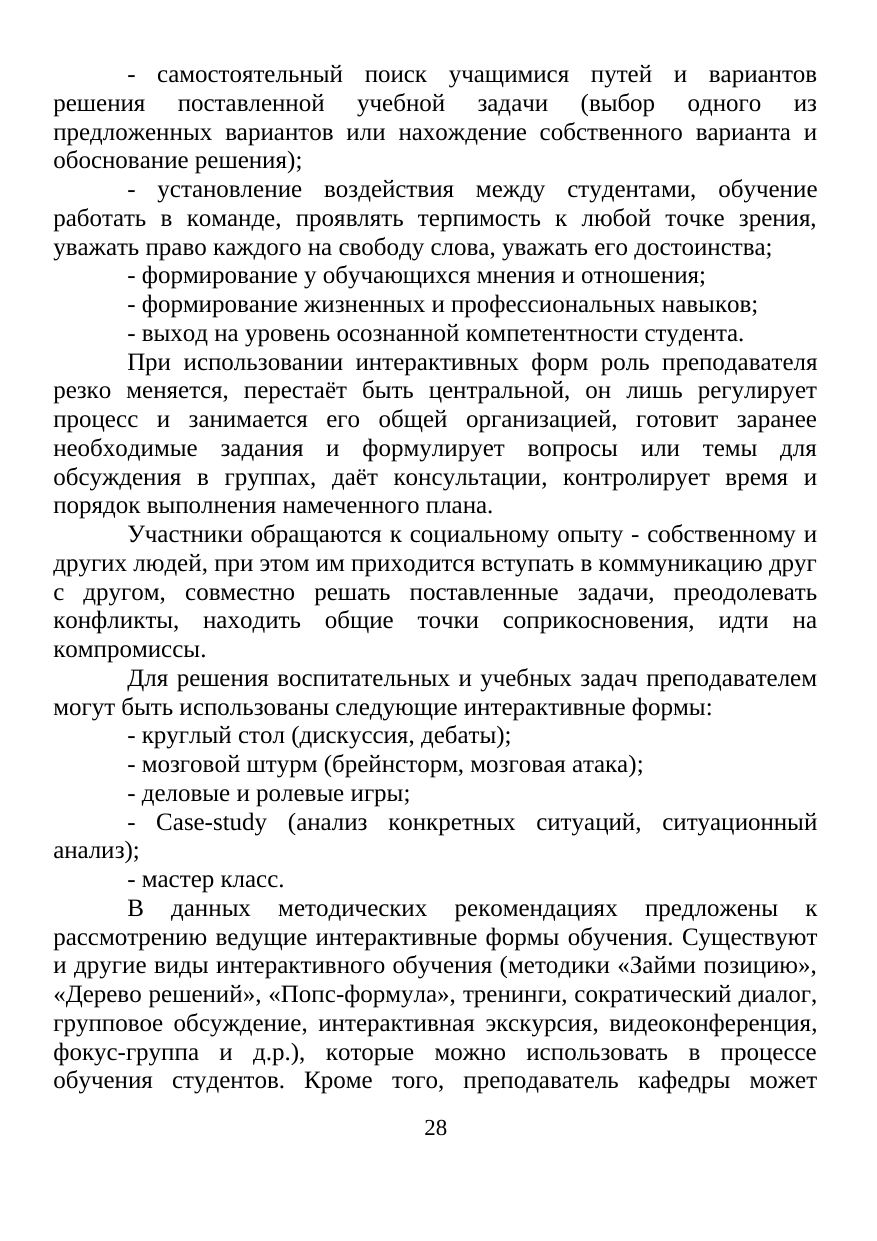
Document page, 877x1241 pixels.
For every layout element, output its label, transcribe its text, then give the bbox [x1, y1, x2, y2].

text - мозговой штурм (брейнсторм, мозговая атака); [53, 749, 818, 778]
text - самостоятельный поиск учащимися путей и вариантов решения поставленной учебной задачи (выбор одного из предложенных вариантов или нахождение собственного варианта и обоснование решения); [53, 59, 818, 174]
text - мастер класс. [53, 864, 818, 893]
text Для решения воспитательных и учебных задач преподавателем могут быть использованы следующие интерактивные формы: [53, 663, 818, 720]
text - формирование жизненных и профессиональных навыков; [53, 289, 818, 318]
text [53, 893, 818, 1094]
text При использовании интерактивных форм роль преподавателя резко меняется, перестаёт быть центральной, он лишь регулирует процесс и занимается его общей организацией, готовит заранее необходимые задания и формулирует вопросы или темы для обсуждения в группах, даёт консультации, контролирует время и порядок выполнения намеченного плана. [53, 347, 818, 519]
text - деловые и ролевые игры; [53, 778, 818, 807]
text - Case-study (анализ конкретных ситуаций, ситуационный анализ); [53, 807, 818, 864]
text - выход на уровень осознанной компетентности студента. [53, 318, 818, 347]
text Участники обращаются к социальному опыту - собственному и других людей, при этом им приходится вступать в коммуникацию друг с другом, совместно решать поставленные задачи, преодолевать конфликты, находить общие точки соприкосновения, идти на компромиссы. [53, 519, 818, 663]
text - установление воздействия между студентами, обучение работать в команде, проявлять терпимость к любой точке зрения, уважать право каждого на свободу слова, уважать его достоинства; [53, 174, 818, 260]
text - формирование у обучающихся мнения и отношения; [53, 260, 818, 289]
text - круглый стол (дискуссия, дебаты); [53, 720, 818, 749]
